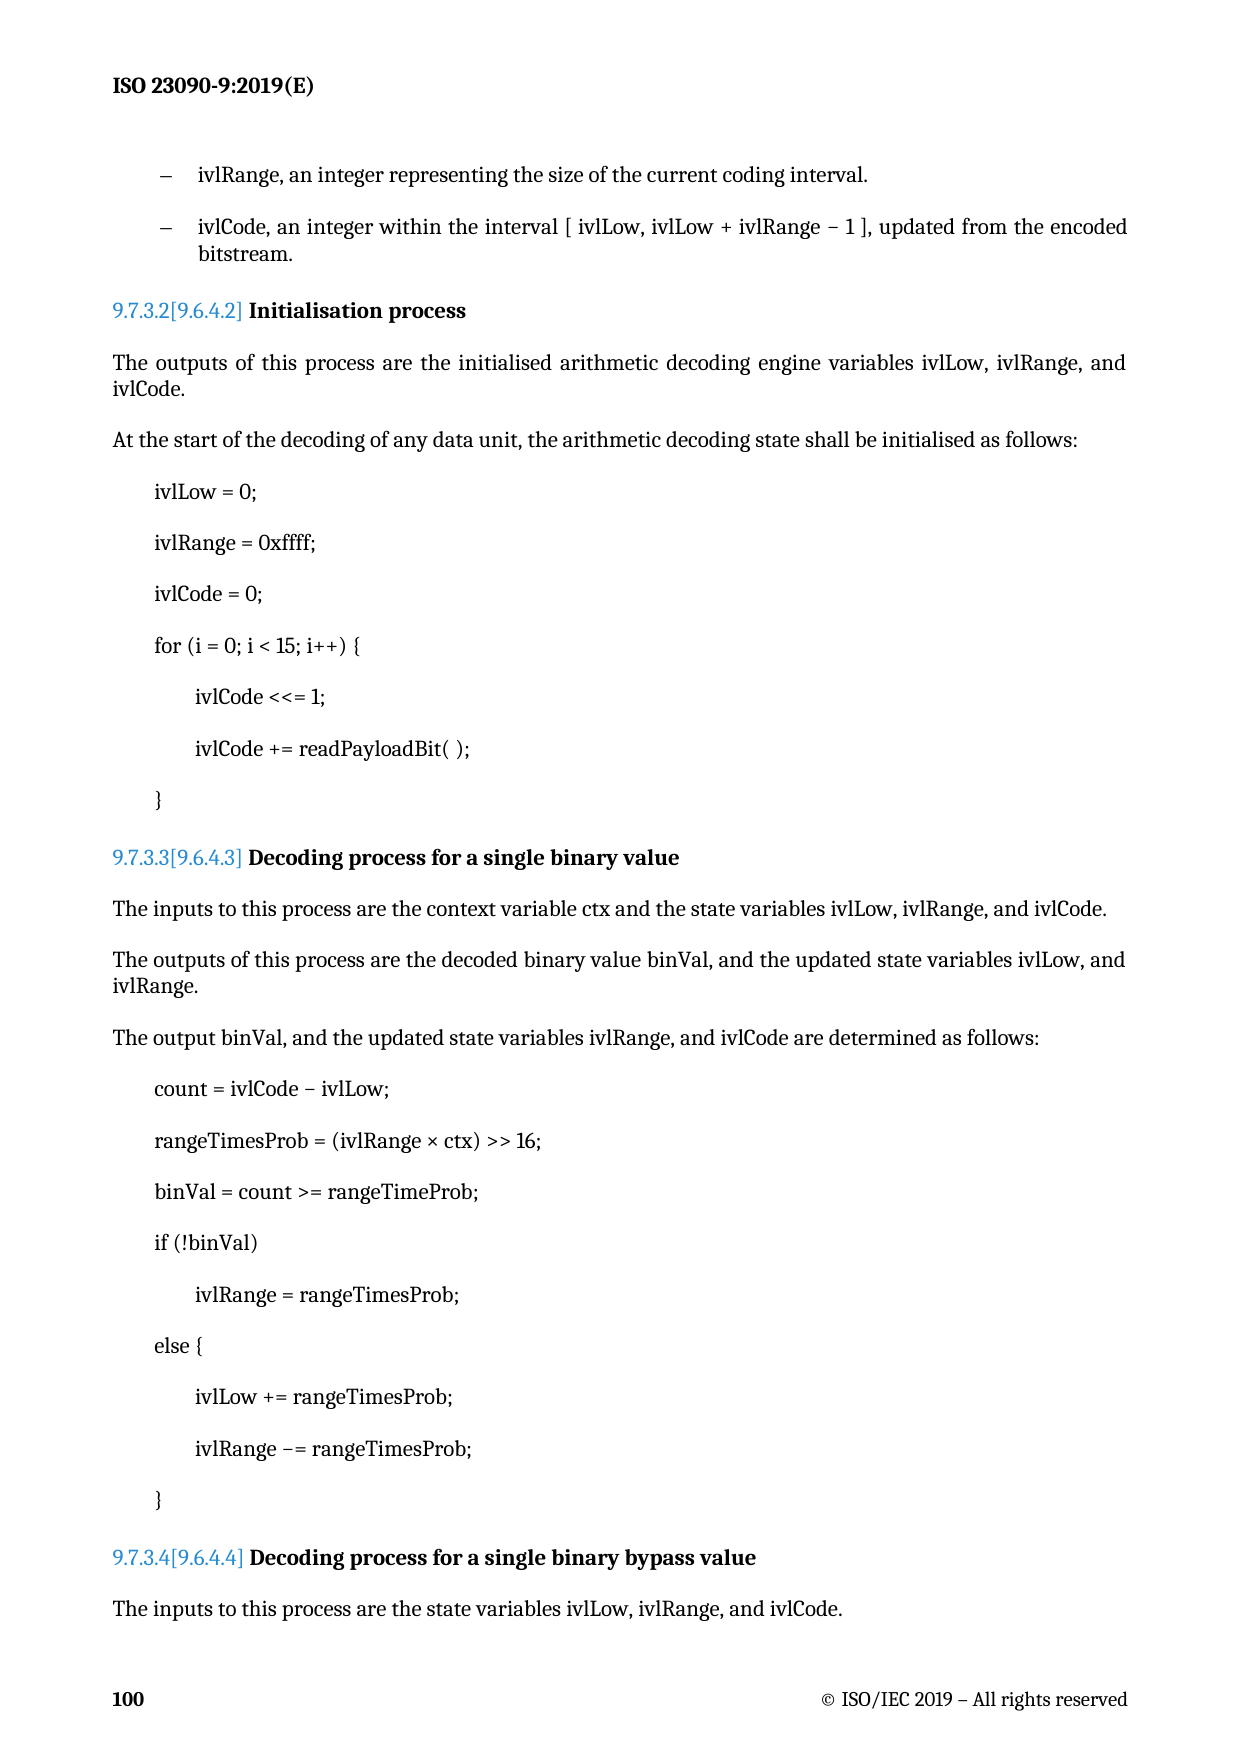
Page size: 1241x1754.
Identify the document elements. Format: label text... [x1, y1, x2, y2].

text if (!binVal) [112, 1230, 1128, 1256]
list ivlRange, an integer representing the size of the current coding interval. [160, 161, 1128, 188]
text else { [112, 1333, 1128, 1359]
text ivlLow = 0; [112, 478, 1128, 505]
text The inputs to this process are the state variables ivlLow, ivlRange, and ivlCode. [112, 1596, 1128, 1622]
text } [112, 787, 1128, 813]
text ivlCode = 0; [112, 581, 1128, 608]
text The output binVal, and the updated state variables ivlRange, and ivlCode are determined as follows: [112, 1025, 1128, 1051]
text ivlRange = 0xffff; [112, 530, 1128, 556]
text The inputs to this process are the context variable ctx and the state variables ivlLow, ivlRange, and ivlCode. [112, 896, 1128, 922]
text The outputs of this process are the initialised arithmetic decoding engine variables ivlLow, ivlRange, and ivlCode. [112, 349, 1128, 402]
text ivlCode <<= 1; [112, 684, 1128, 710]
text ivlRange −= rangeTimesProb; [112, 1436, 1128, 1462]
text ivlCode += readPayloadBit( ); [112, 735, 1128, 762]
subtitle Initialisation process [112, 298, 1128, 324]
text } [112, 1487, 1128, 1513]
text At the start of the decoding of any data unit, the arithmetic decoding state shall be initialised as follows: [112, 427, 1128, 453]
text rangeTimesProb = (ivlRange × ctx) >> 16; [112, 1127, 1128, 1154]
text binVal = count >= rangeTimeProb; [112, 1179, 1128, 1205]
text count = ivlCode − ivlLow; [112, 1076, 1128, 1102]
subtitle Decoding process for a single binary bypass value [112, 1544, 1128, 1571]
text for (i = 0; i < 15; i++) { [112, 633, 1128, 659]
text ivlLow += rangeTimesProb; [112, 1384, 1128, 1411]
text ivlRange = rangeTimesProb; [112, 1281, 1128, 1308]
subtitle Decoding process for a single binary value [112, 844, 1128, 871]
list ivlCode, an integer within the interval [ ivlLow, ivlLow + ivlRange − 1 ], updated from the encoded bitstream. [160, 213, 1128, 267]
text The outputs of this process are the decoded binary value binVal, and the updated state variables ivlLow, and ivlRange. [112, 947, 1128, 1000]
